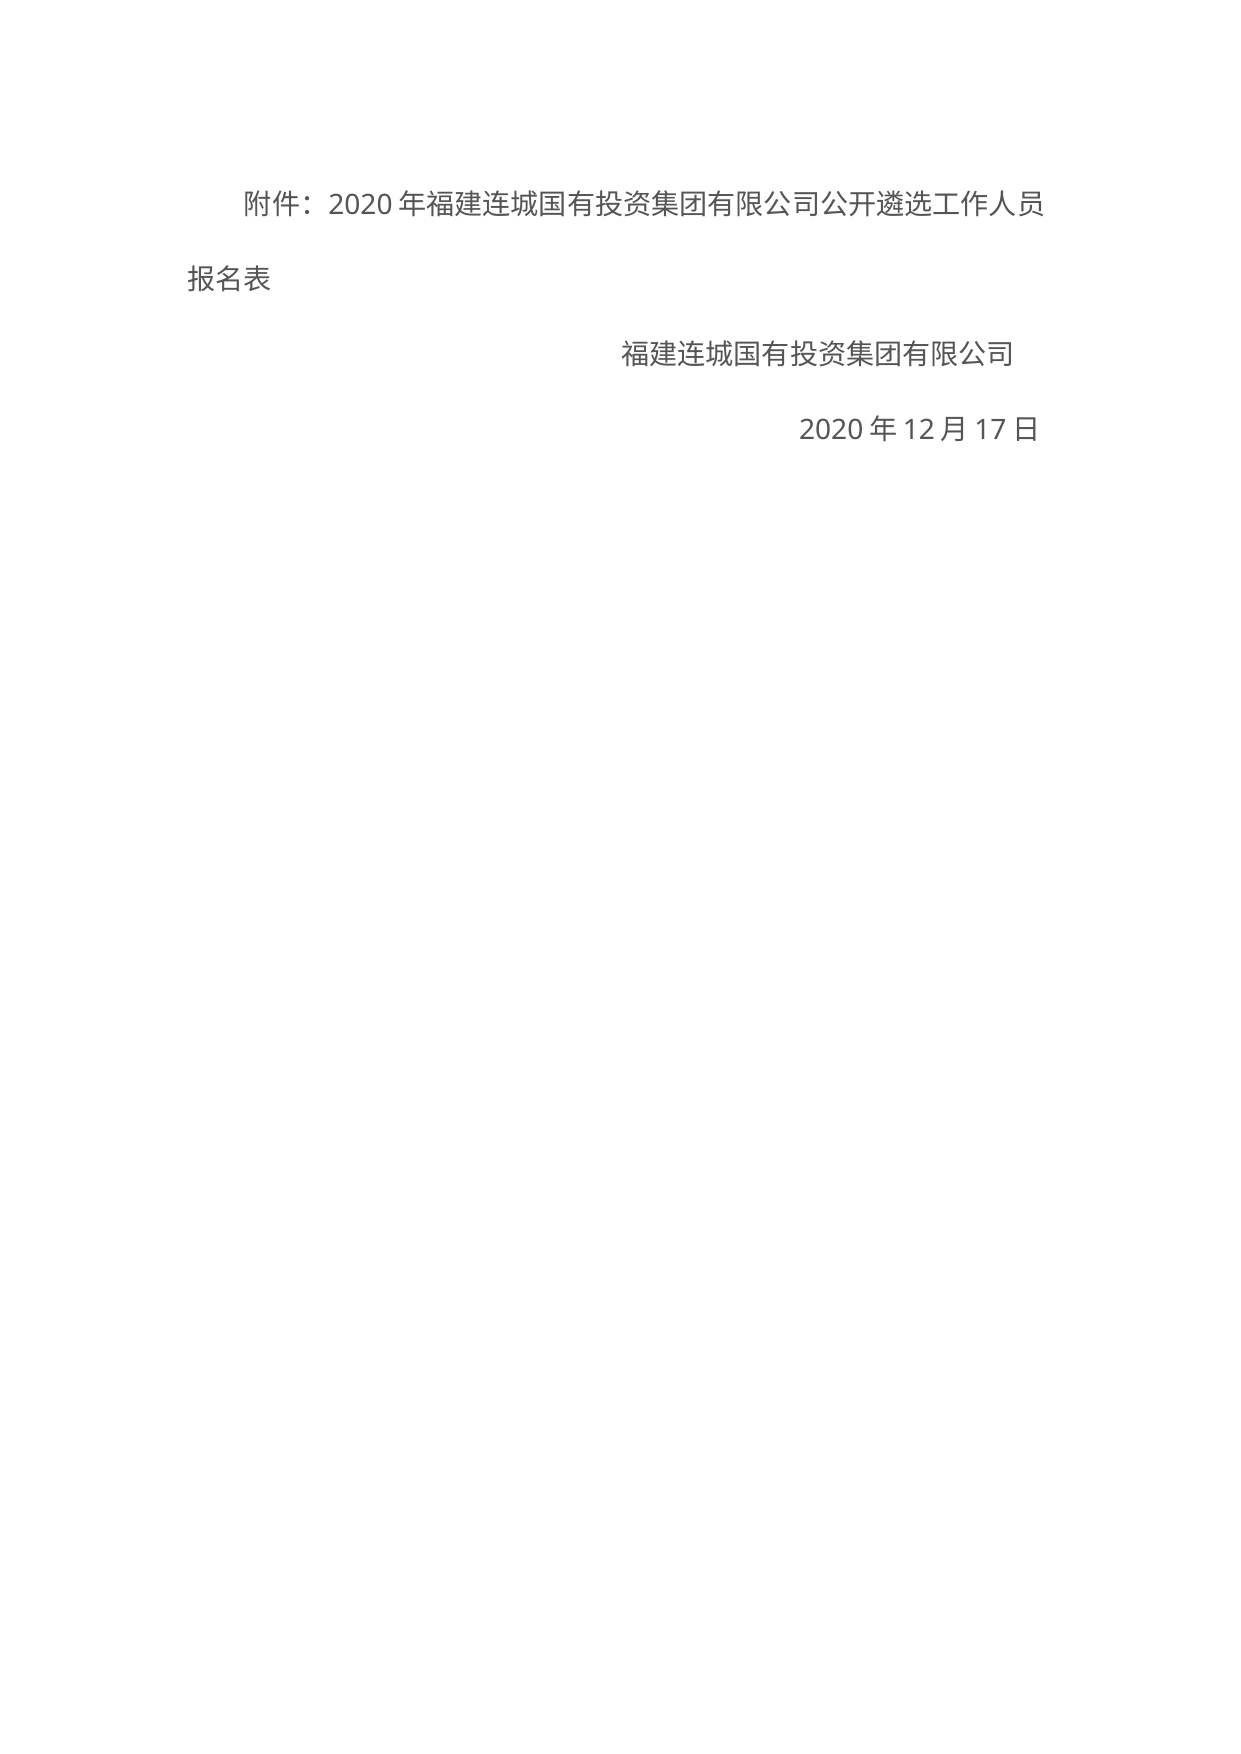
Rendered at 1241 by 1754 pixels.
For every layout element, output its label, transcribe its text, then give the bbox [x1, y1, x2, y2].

text 附件：2020年福建连城国有投资集团有限公司公开遴选工作人员报名表 [187, 164, 1053, 314]
text 2020年12月17日 [187, 389, 1053, 464]
text 福建连城国有投资集团有限公司 [187, 314, 1053, 389]
